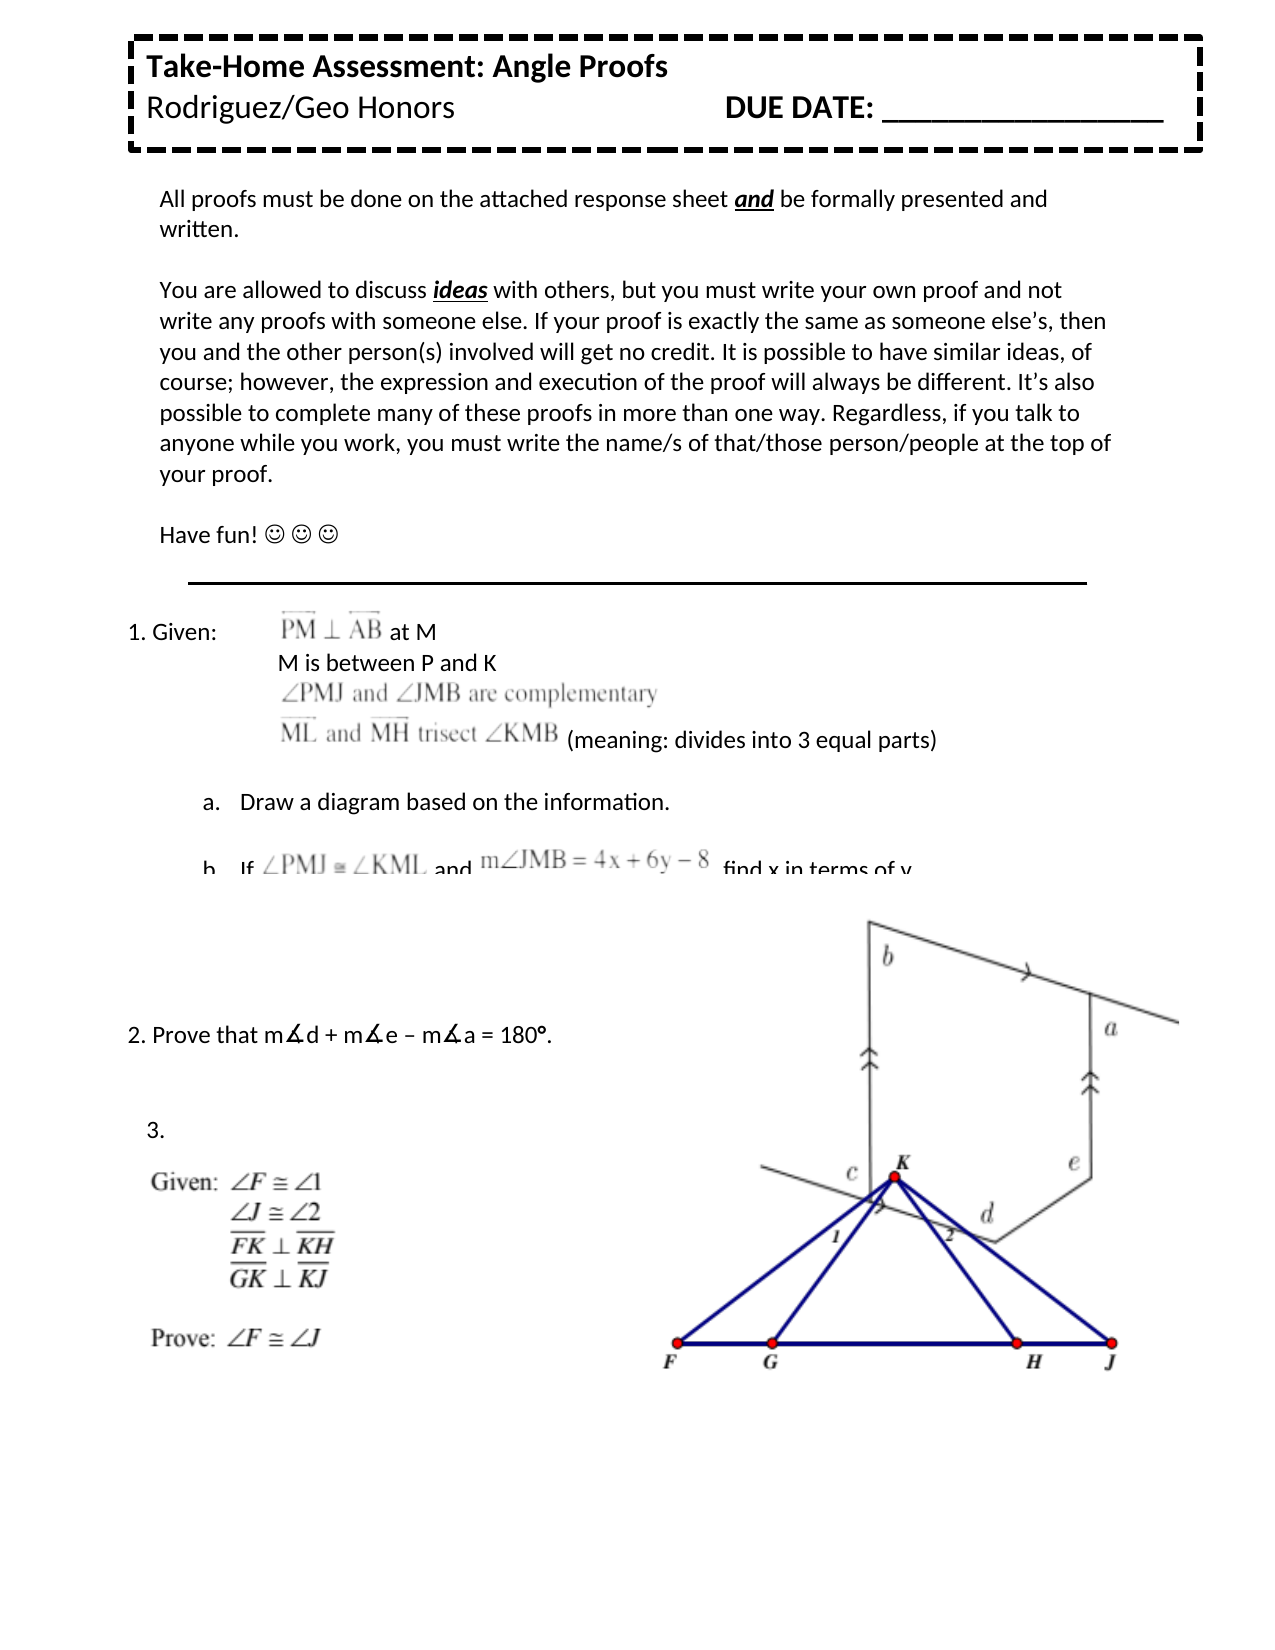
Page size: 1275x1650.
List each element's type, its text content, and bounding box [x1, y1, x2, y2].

text You are allowed to discuss ideas with others, but you must write your own proof and not write any proofs with someone else. If your proof is exactly the same as someone else’s, then you and the other person(s) involved will get no credit. It is possible to have similar ideas, of course; however, the expression and execution of the proof will always be different. It’s also possible to complete many of these proofs in more than one way. Regardless, if you talk to anyone while you work, you must write the name/s of that/those person/people at the top of your proof. [159, 274, 1116, 488]
text Have fun! [159, 519, 1116, 549]
text All proofs must be done on the attached response sheet and be formally presented and written. [159, 183, 1116, 244]
